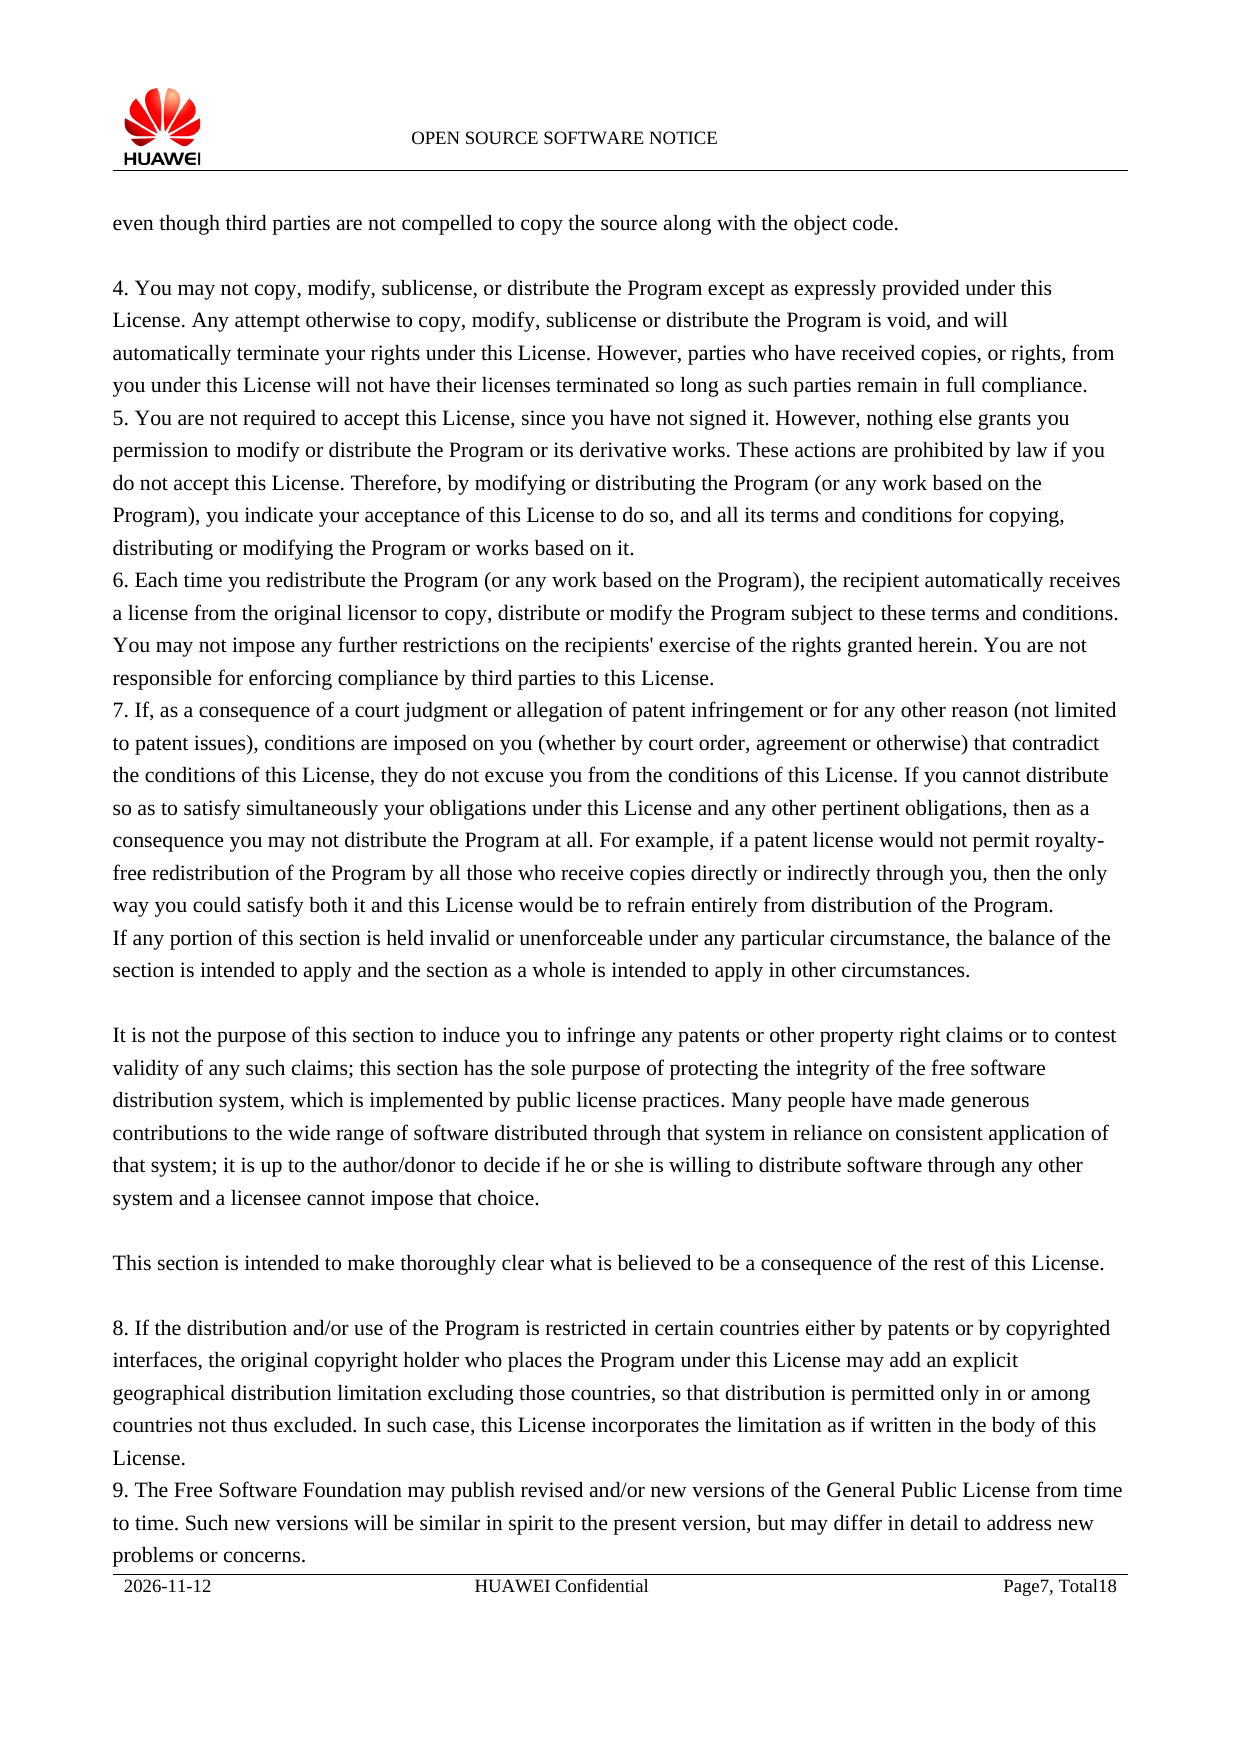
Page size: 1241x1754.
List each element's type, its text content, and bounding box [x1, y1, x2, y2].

picture [124, 88, 201, 165]
